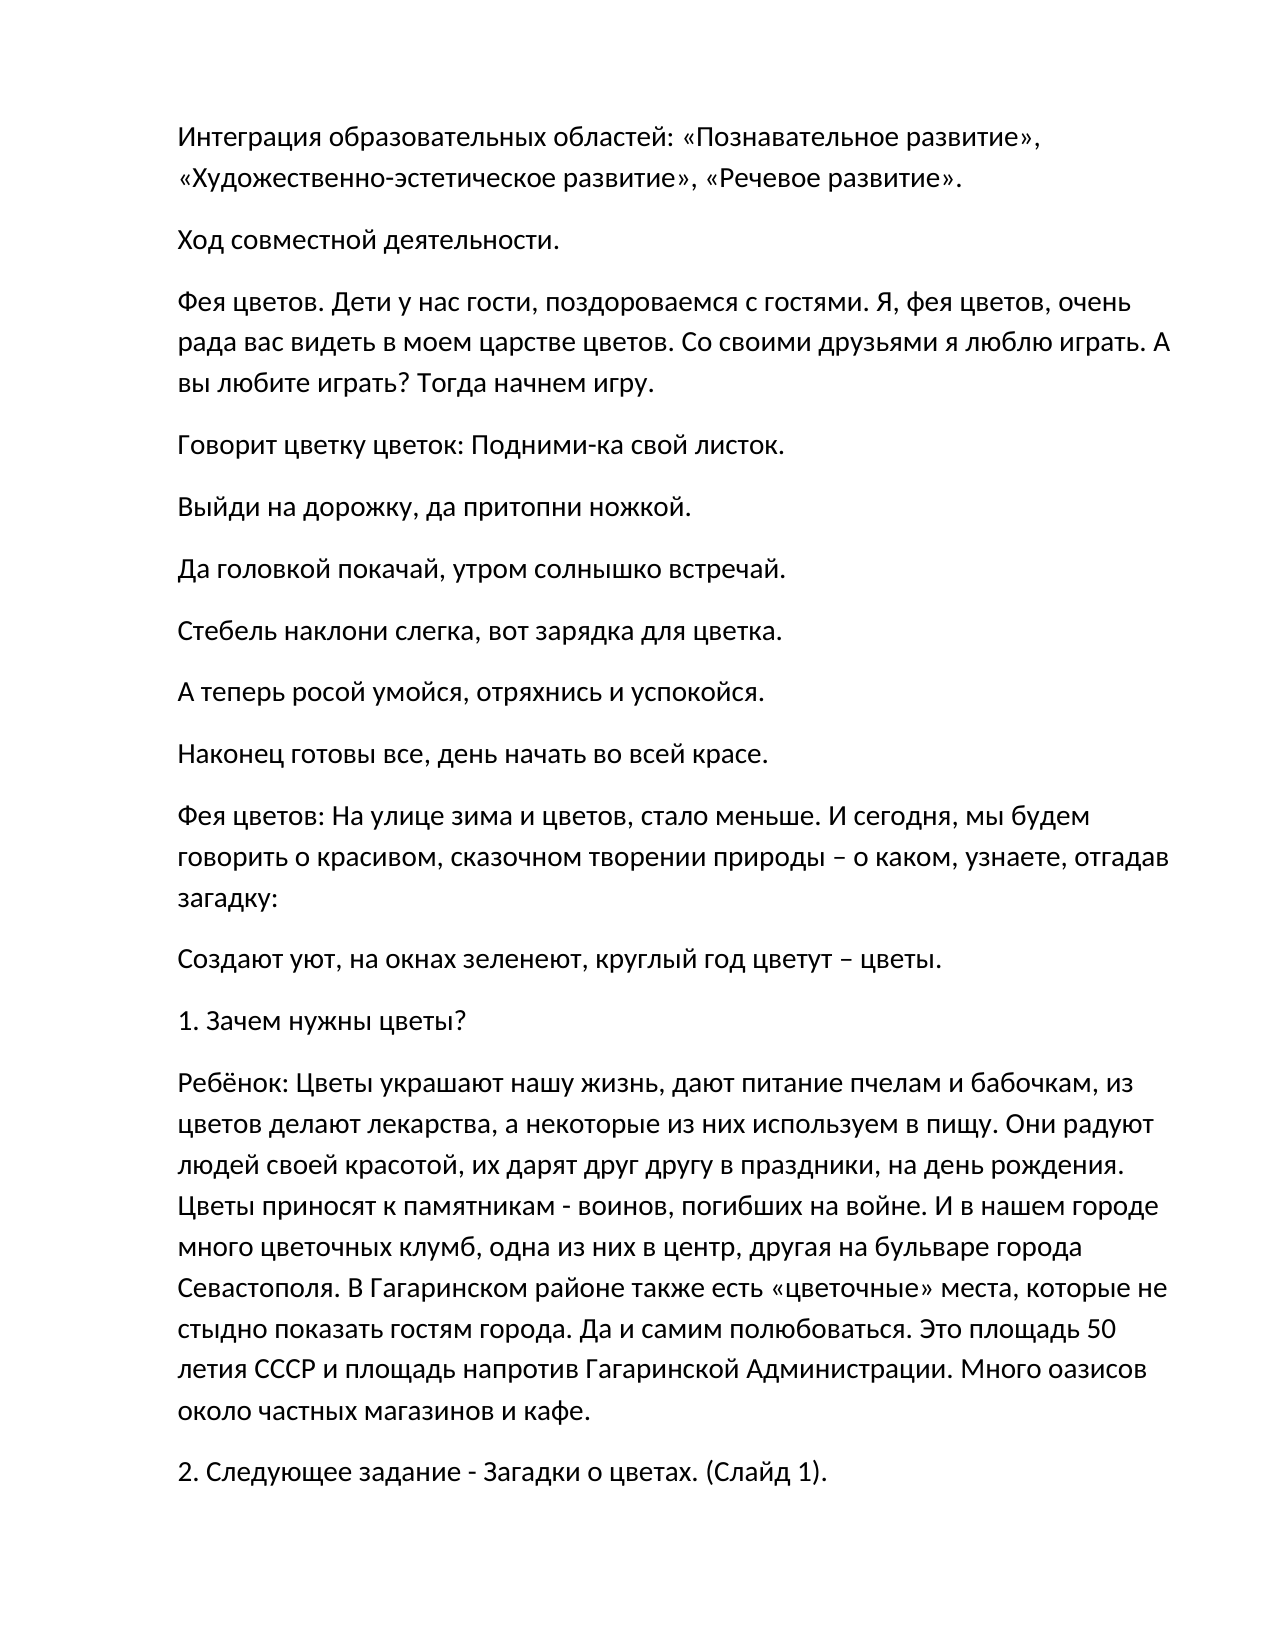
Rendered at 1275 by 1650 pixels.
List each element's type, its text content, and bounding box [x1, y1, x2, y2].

text 1. Зачем нужны цветы? [177, 1002, 1186, 1038]
text Создают уют, на окнах зеленеют, круглый год цветут – цветы. [177, 941, 1186, 976]
text Говорит цветку цветок: Подними-ка свой листок. [177, 426, 1186, 462]
text А теперь росой умойся, отряхнись и успокойся. [177, 673, 1186, 709]
text Фея цветов. Дети у нас гости, поздороваемся с гостями. Я, фея цветов, очень рада вас видеть в моем царстве цветов. Со своими друзьями я люблю играть. А вы любите играть? Тогда начнем игру. [177, 283, 1186, 400]
text 2. Следующее задание - Загадки о цветах. (Слайд 1). [177, 1453, 1186, 1489]
text Наконец готовы все, день начать во всей красе. [177, 735, 1186, 771]
text Ход совместной деятельности. [177, 221, 1186, 256]
text Да головкой покачай, утром солнышко встречай. [177, 550, 1186, 585]
text Ребёнок: Цветы украшают нашу жизнь, дают питание пчелам и бабочкам, из цветов делают лекарства, а некоторые из них используем в пищу. Они радуют людей своей красотой, их дарят друг другу в праздники, на день рождения. Цветы приносят к памятникам - воинов, погибших на войне. И в нашем городе много цветочных клумб, одна из них в центр, другая на бульваре города Севастополя. В Гагаринском районе также есть «цветочные» места, которые не стыдно показать гостям города. Да и самим полюбоваться. Это площадь 50 летия СССР и площадь напротив Гагаринской Администрации. Много оазисов около частных магазинов и кафе. [177, 1064, 1186, 1427]
text Стебель наклони слегка, вот зарядка для цветка. [177, 612, 1186, 647]
text Интеграция образовательных областей: «Познавательное развитие», «Художественно-эстетическое развитие», «Речевое развитие». [177, 118, 1186, 195]
text Выйди на дорожку, да притопни ножкой. [177, 488, 1186, 524]
text Фея цветов: На улице зима и цветов, стало меньше. И сегодня, мы будем говорить о красивом, сказочном творении природы – о каком, узнаете, отгадав загадку: [177, 797, 1186, 914]
